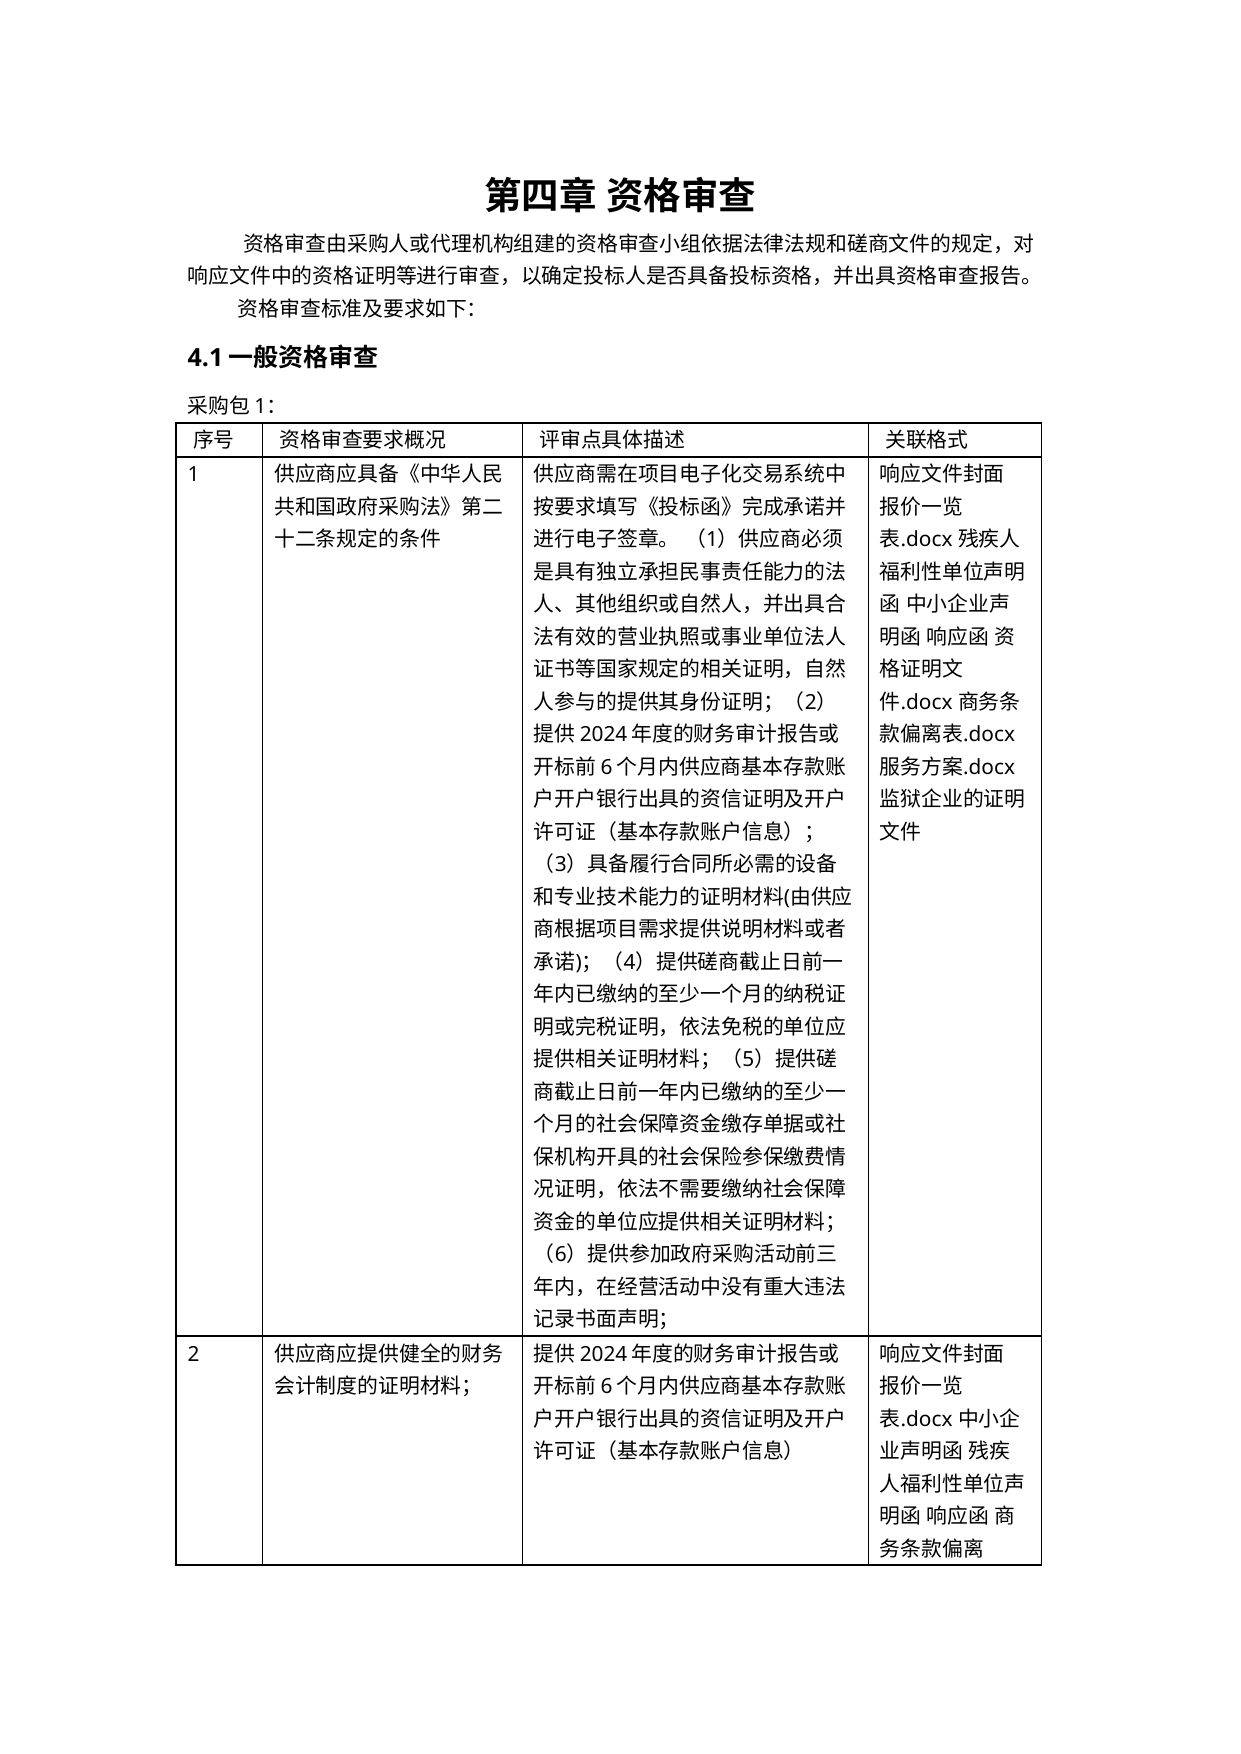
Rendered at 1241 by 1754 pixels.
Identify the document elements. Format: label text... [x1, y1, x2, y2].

table_header 关联格式 [869, 424, 1041, 456]
text 资格审查由采购人或代理机构组建的资格审查小组依据法律法规和磋商文件的规定，对响应文件中的资格证明等进行审查，以确定投标人是否具备投标资格，并出具资格审查报告。 [187, 227, 1053, 292]
text 4.1一般资格审查 [187, 324, 1053, 389]
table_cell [263, 1337, 522, 1564]
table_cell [523, 1337, 868, 1564]
table_header 序号 [177, 424, 262, 456]
table_cell 响应文件封面 报价一览表.docx 残疾人福利性单位声明函 中小企业声明函 响应函 资格证明文件.docx 商务条款偏离表.docx 服务方案.docx 监狱企业的证明文件 [869, 458, 1041, 1335]
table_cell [869, 1337, 1041, 1564]
text 资格审查标准及要求如下： [187, 292, 1053, 324]
table_cell 供应商需在项目电子化交易系统中按要求填写《投标函》完成承诺并进行电子签章。 （1）供应商必须是具有独立承担民事责任能力的法人、其他组织或自然人，并出具合法有效的营业执照或事业单位法人证书等国家规定的相关证明，自然人参与的提供其身份证明；（2）提供2024年度的财务审计报告或开标前6个月内供应商基本存款账户开户银行出具的资信证明及开户许可证（基本存款账户信息）；（3）具备履行合同所必需的设备和专业技术能力的证明材料(由供应商根据项目需求提供说明材料或者承诺)；（4）提供磋商截止日前一年内已缴纳的至少一个月的纳税证明或完税证明，依法免税的单位应提供相关证明材料；（5）提供磋商截止日前一年内已缴纳的至少一个月的社会保障资金缴存单据或社保机构开具的社会保险参保缴费情况证明，依法不需要缴纳社会保障资金的单位应提供相关证明材料； （6）提供参加政府采购活动前三年内，在经营活动中没有重大违法记录书面声明； [523, 458, 868, 1335]
table_cell 供应商应具备《中华人民共和国政府采购法》第二十二条规定的条件 [263, 458, 522, 1335]
table_header 评审点具体描述 [523, 424, 868, 456]
text 采购包1： [187, 389, 1053, 422]
text 第四章 资格审查 [187, 162, 1053, 227]
table_header 资格审查要求概况 [263, 424, 522, 456]
table_cell 2 [177, 1337, 262, 1564]
table_cell 1 [177, 458, 262, 1335]
